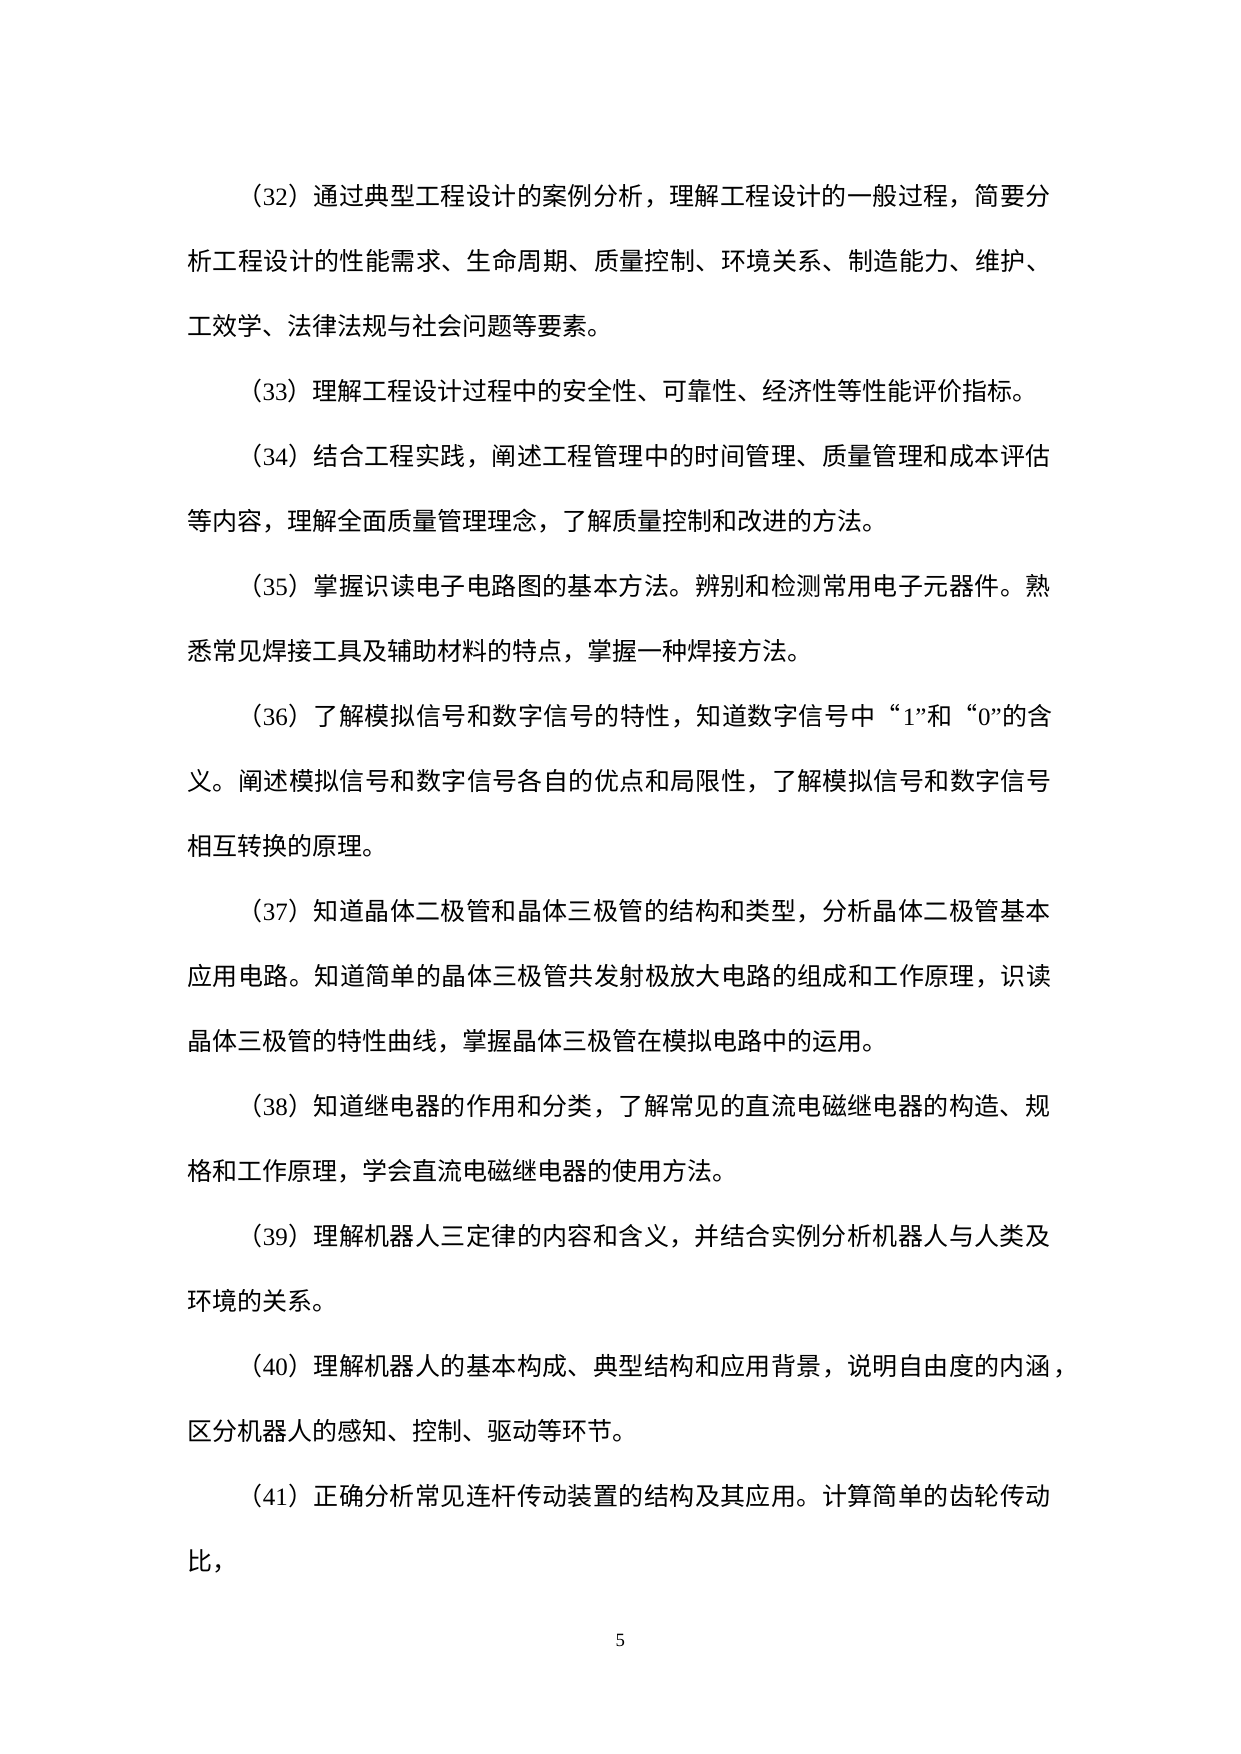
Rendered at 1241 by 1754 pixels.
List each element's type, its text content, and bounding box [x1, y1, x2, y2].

text （36）了解模拟信号和数字信号的特性，知道数字信号中“1”和“0”的含义。阐述模拟信号和数字信号各自的优点和局限性，了解模拟信号和数字信号相互转换的原理。 [187, 682, 1053, 877]
text （34）结合工程实践，阐述工程管理中的时间管理、质量管理和成本评估等内容，理解全面质量管理理念，了解质量控制和改进的方法。 [187, 422, 1053, 552]
text （35）掌握识读电子电路图的基本方法。辨别和检测常用电子元器件。熟悉常见焊接工具及辅助材料的特点，掌握一种焊接方法。 [187, 552, 1053, 682]
text （32）通过典型工程设计的案例分析，理解工程设计的一般过程，简要分析工程设计的性能需求、生命周期、质量控制、环境关系、制造能力、维护、工效学、法律法规与社会问题等要素。 [187, 162, 1053, 357]
text （33）理解工程设计过程中的安全性、可靠性、经济性等性能评价指标。 [187, 357, 1053, 422]
text （37）知道晶体二极管和晶体三极管的结构和类型，分析晶体二极管基本应用电路。知道简单的晶体三极管共发射极放大电路的组成和工作原理，识读晶体三极管的特性曲线，掌握晶体三极管在模拟电路中的运用。 [187, 877, 1053, 1072]
text （40）理解机器人的基本构成、典型结构和应用背景，说明自由度的内涵，区分机器人的感知、控制、驱动等环节。 [187, 1332, 1053, 1462]
text （39）理解机器人三定律的内容和含义，并结合实例分析机器人与人类及环境的关系。 [187, 1202, 1053, 1332]
text （41）正确分析常见连杆传动装置的结构及其应用。计算简单的齿轮传动比， [187, 1462, 1053, 1592]
text （38）知道继电器的作用和分类，了解常见的直流电磁继电器的构造、规格和工作原理，学会直流电磁继电器的使用方法。 [187, 1072, 1053, 1202]
